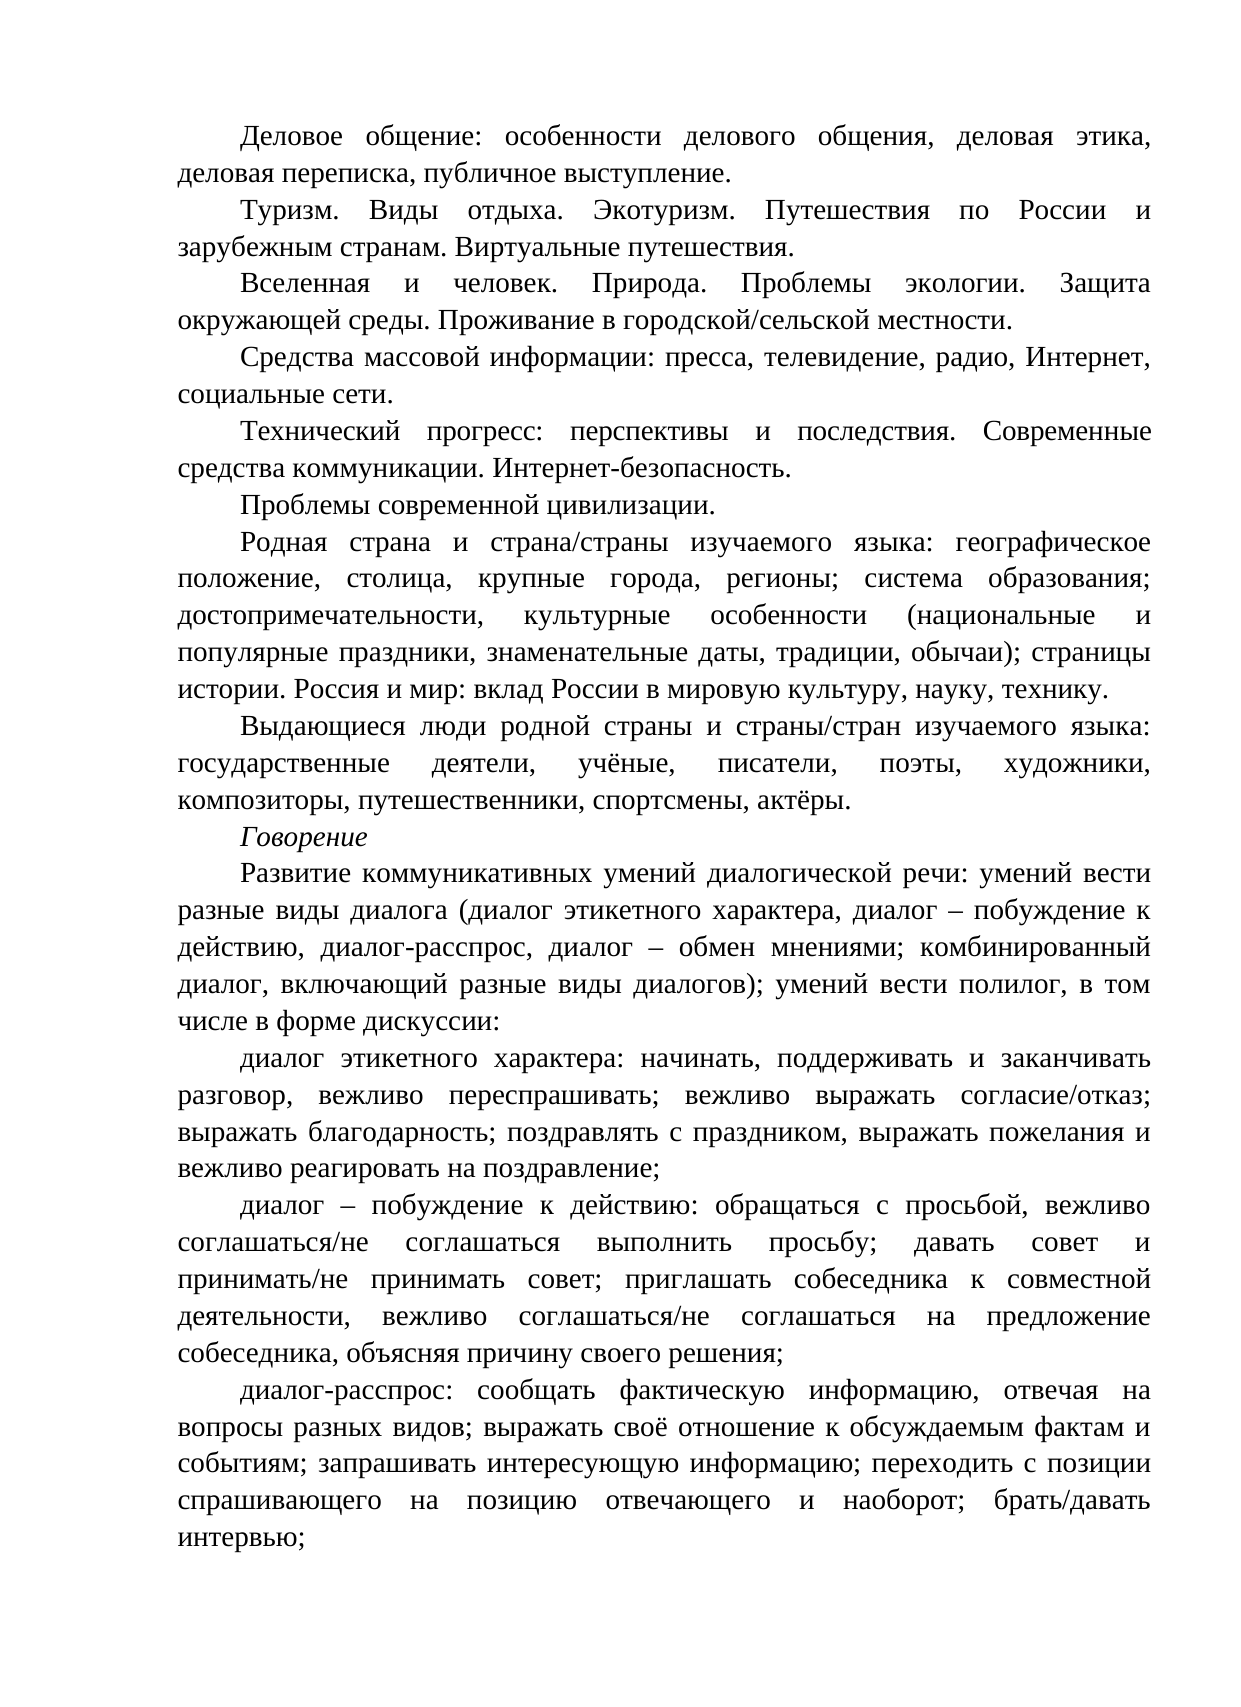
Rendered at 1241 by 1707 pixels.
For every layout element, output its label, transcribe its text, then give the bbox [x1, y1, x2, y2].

text диалог – побуждение к действию: обращаться с просьбой, вежливо соглашаться/не соглашаться выполнить просьбу; давать совет и принимать/не принимать совет; приглашать собеседника к совместной деятельности, вежливо соглашаться/не соглашаться на предложение собеседника, объясняя причину своего решения; [177, 1187, 1152, 1368]
text Проблемы современной цивилизации. [177, 487, 1152, 520]
text Туризм. Виды отдыха. Экотуризм. Путешествия по России и зарубежным странам. Виртуальные путешествия. [177, 192, 1152, 262]
text диалог этикетного характера: начинать, поддерживать и заканчивать разговор, вежливо переспрашивать; вежливо выражать согласие/отказ; выражать благодарность; поздравлять с праздником, выражать пожелания и вежливо реагировать на поздравление; [177, 1040, 1152, 1184]
text Родная страна и страна/страны изучаемого языка: географическое положение, столица, крупные города, регионы; система образования; достопримечательности, культурные особенности (национальные и популярные праздники, знаменательные даты, традиции, обычаи); страницы истории. Россия и мир: вклад России в мировую культуру, науку, технику. [177, 524, 1152, 705]
text Вселенная и человек. Природа. Проблемы экологии. Защита окружающей среды. Проживание в городской/сельской местности. [177, 266, 1152, 336]
text Выдающиеся люди родной страны и страны/стран изучаемого языка: государственные деятели, учёные, писатели, поэты, художники, композиторы, путешественники, спортсмены, актёры. [177, 708, 1152, 815]
text диалог-расспрос: сообщать фактическую информацию, отвечая на вопросы разных видов; выражать своё отношение к обсуждаемым фактам и событиям; запрашивать интересующую информацию; переходить с позиции спрашивающего на позицию отвечающего и наоборот; брать/давать интервью; [177, 1372, 1152, 1553]
text Говорение [177, 819, 1152, 852]
text Технический прогресс: перспективы и последствия. Современные средства коммуникации. Интернет-безопасность. [177, 413, 1152, 483]
text Развитие коммуникативных умений диалогической речи: умений вести разные виды диалога (диалог этикетного характера, диалог – побуждение к действию, диалог-расспрос, диалог – обмен мнениями; комбинированный диалог, включающий разные виды диалогов); умений вести полилог, в том числе в форме дискуссии: [177, 856, 1152, 1037]
text Средства массовой информации: пресса, телевидение, радио, Интернет, социальные сети. [177, 339, 1152, 410]
text Деловое общение: особенности делового общения, деловая этика, деловая переписка, публичное выступление. [177, 118, 1152, 188]
